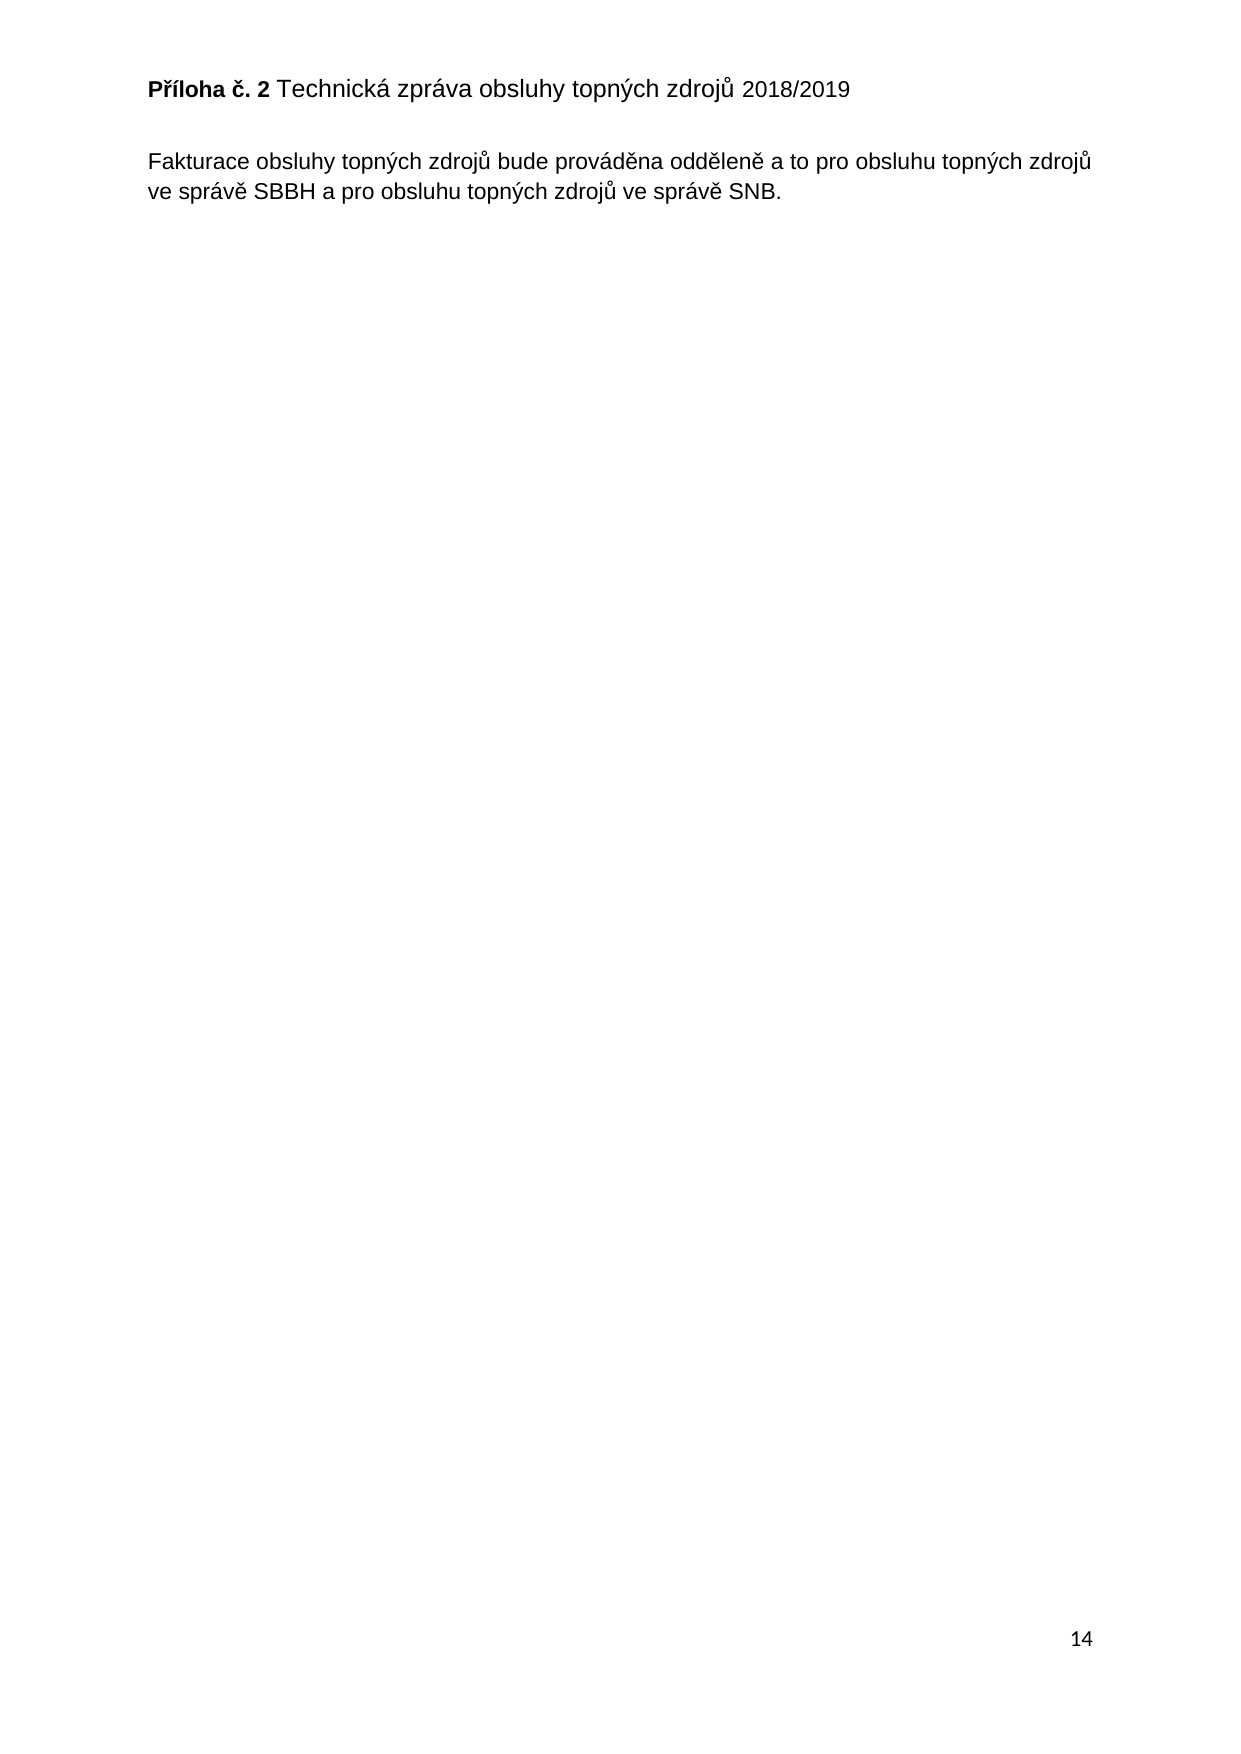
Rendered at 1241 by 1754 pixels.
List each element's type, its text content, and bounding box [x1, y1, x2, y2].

text Fakturace obsluhy topných zdrojů bude prováděna odděleně a to pro obsluhu topných zdrojů ve správě SBBH a pro obsluhu topných zdrojů ve správě SNB. [148, 148, 1093, 204]
